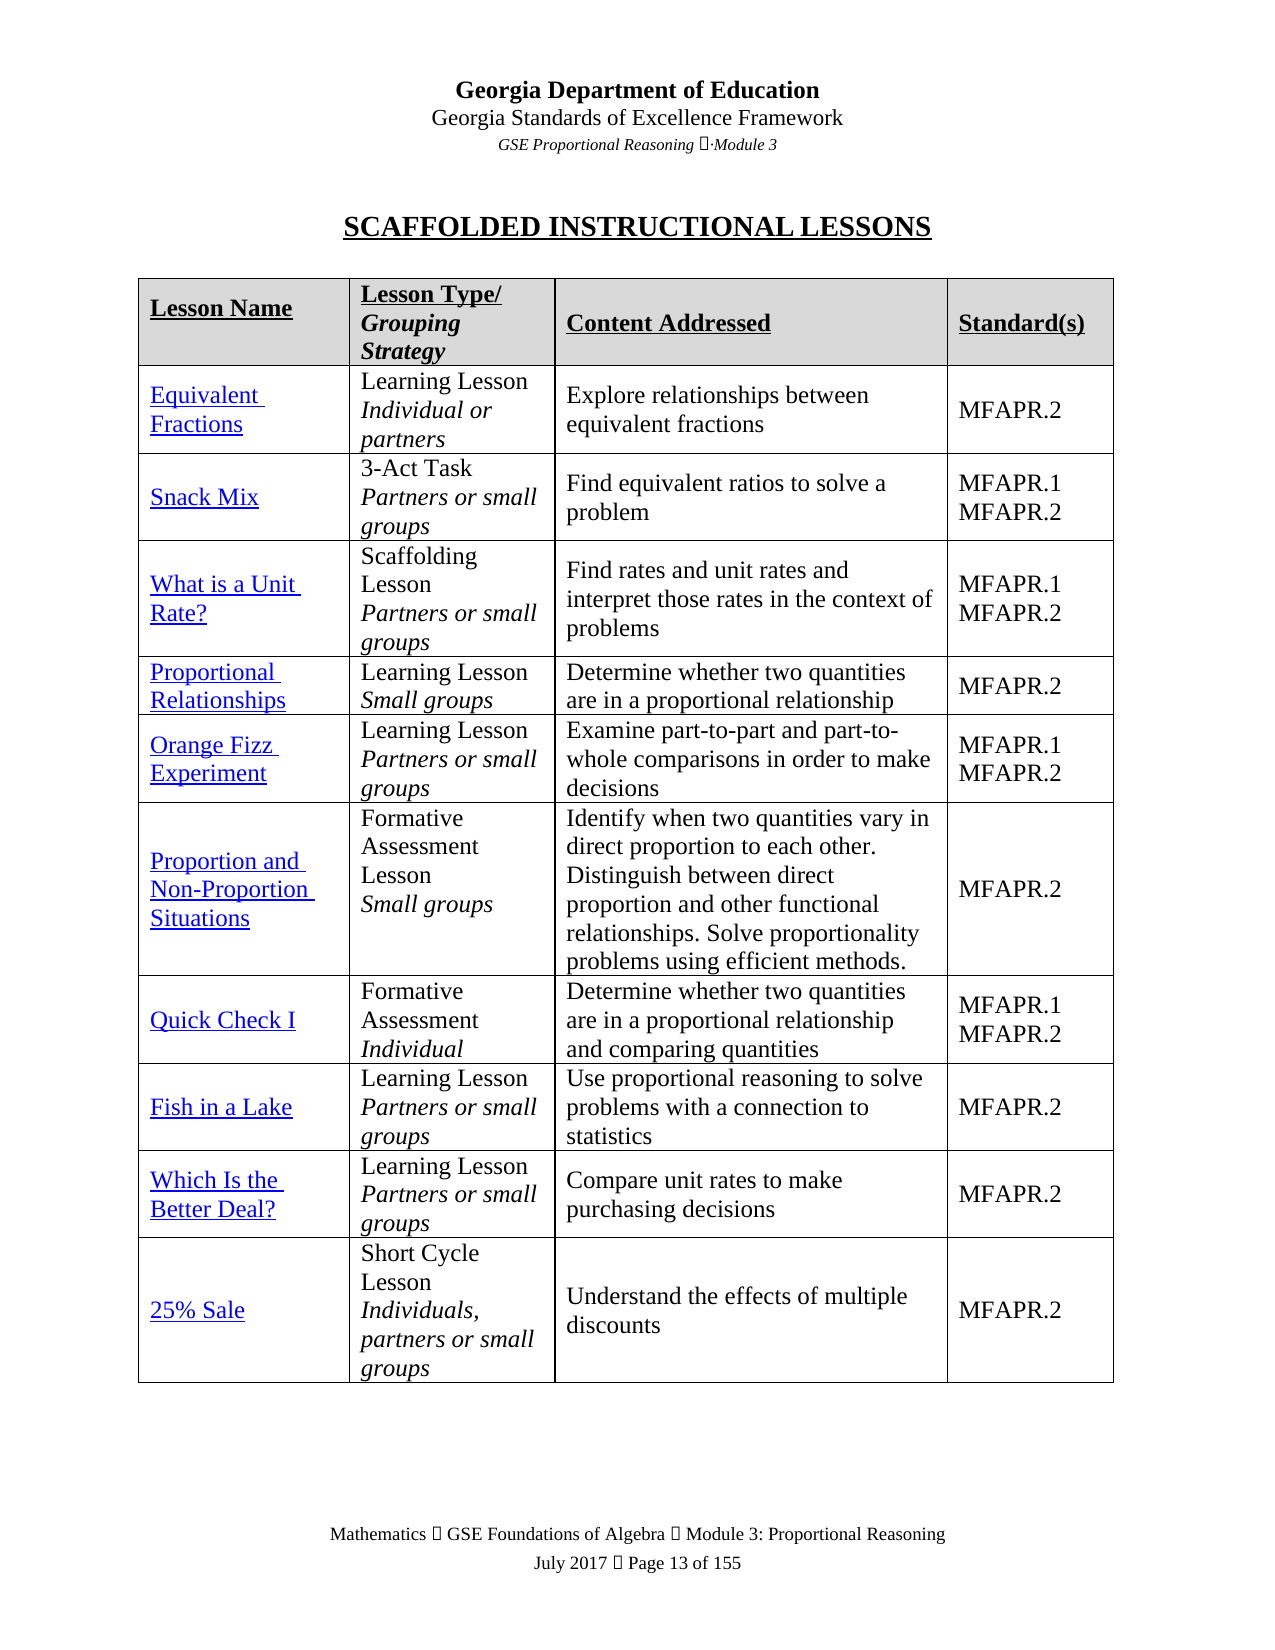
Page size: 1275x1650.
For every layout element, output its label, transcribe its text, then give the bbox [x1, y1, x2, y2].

table_cell Determine whether two quantities are in a proportional relationship [556, 657, 947, 714]
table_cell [350, 1151, 554, 1237]
table_header Content Addressed [556, 279, 947, 365]
table_cell MFAPR.2 [948, 366, 1113, 452]
table_cell Orange Fizz Experiment [139, 715, 349, 802]
table_cell MFAPR.2 [948, 1151, 1113, 1237]
table_cell Formative Assessment Lesson Small groups [350, 803, 554, 975]
table_cell Snack Mix [139, 454, 349, 540]
table_cell MFAPR.2 [948, 1238, 1113, 1382]
table_cell Examine part-to-part and part-to-whole comparisons in order to make decisions [556, 715, 947, 802]
table_cell Learning Lesson Partners or small groups [350, 1064, 554, 1150]
table_cell MFAPR.1 MFAPR.2 [948, 454, 1113, 540]
table_cell Short Cycle Lesson Individuals, partners or small groups [350, 1238, 554, 1382]
table_header Standard(s) [948, 279, 1113, 365]
table_cell MFAPR.2 [948, 657, 1113, 714]
table_cell Determine whether two quantities are in a proportional relationship and comparing quantities [556, 976, 947, 1062]
table_header Lesson Name [139, 279, 349, 365]
table_cell Learning Lesson Partners or small groups [350, 715, 554, 802]
table_cell Proportion and Non-Proportion Situations [139, 803, 349, 975]
table_cell Which Is the Better Deal? [139, 1151, 349, 1237]
table_cell Use proportional reasoning to solve problems with a connection to statistics [556, 1064, 947, 1150]
table_cell Compare unit rates to make purchasing decisions [556, 1151, 947, 1237]
table_cell MFAPR.1 MFAPR.2 [948, 541, 1113, 656]
table_cell Understand the effects of multiple discounts [556, 1238, 947, 1382]
table_cell Equivalent Fractions [139, 366, 349, 452]
table_header Lesson Type/ Grouping Strategy [350, 279, 554, 365]
table_cell Identify when two quantities vary in direct proportion to each other. Distinguish between direct proportion and other functional relationships. Solve proportionality problems using efficient methods. [556, 803, 947, 975]
table_cell Quick Check I [139, 976, 349, 1062]
table_cell Learning Lesson Individual or partners [350, 366, 554, 452]
table_cell Fish in a Lake [139, 1064, 349, 1150]
table_cell MFAPR.2 [948, 803, 1113, 975]
table_cell MFAPR.1 MFAPR.2 [948, 715, 1113, 802]
table_cell 25% Sale [139, 1238, 349, 1382]
table_cell Formative Assessment Individual [350, 976, 554, 1062]
table_cell Scaffolding Lesson Partners or small groups [350, 541, 554, 656]
table_cell Learning Lesson Small groups [350, 657, 554, 714]
table_cell MFAPR.1 MFAPR.2 [948, 976, 1113, 1062]
table_cell Find equivalent ratios to solve a problem [556, 454, 947, 540]
table_cell MFAPR.2 [948, 1064, 1113, 1150]
table_cell Find rates and unit rates and interpret those rates in the context of problems [556, 541, 947, 656]
table_cell 3-Act Task Partners or small groups [350, 454, 554, 540]
subtitle SCAFFOLDED INSTRUCTIONAL LESSONS [150, 209, 1125, 243]
table_cell What is a Unit Rate? [139, 541, 349, 656]
table_cell Explore relationships between equivalent fractions [556, 366, 947, 452]
table_cell Proportional Relationships [139, 657, 349, 714]
